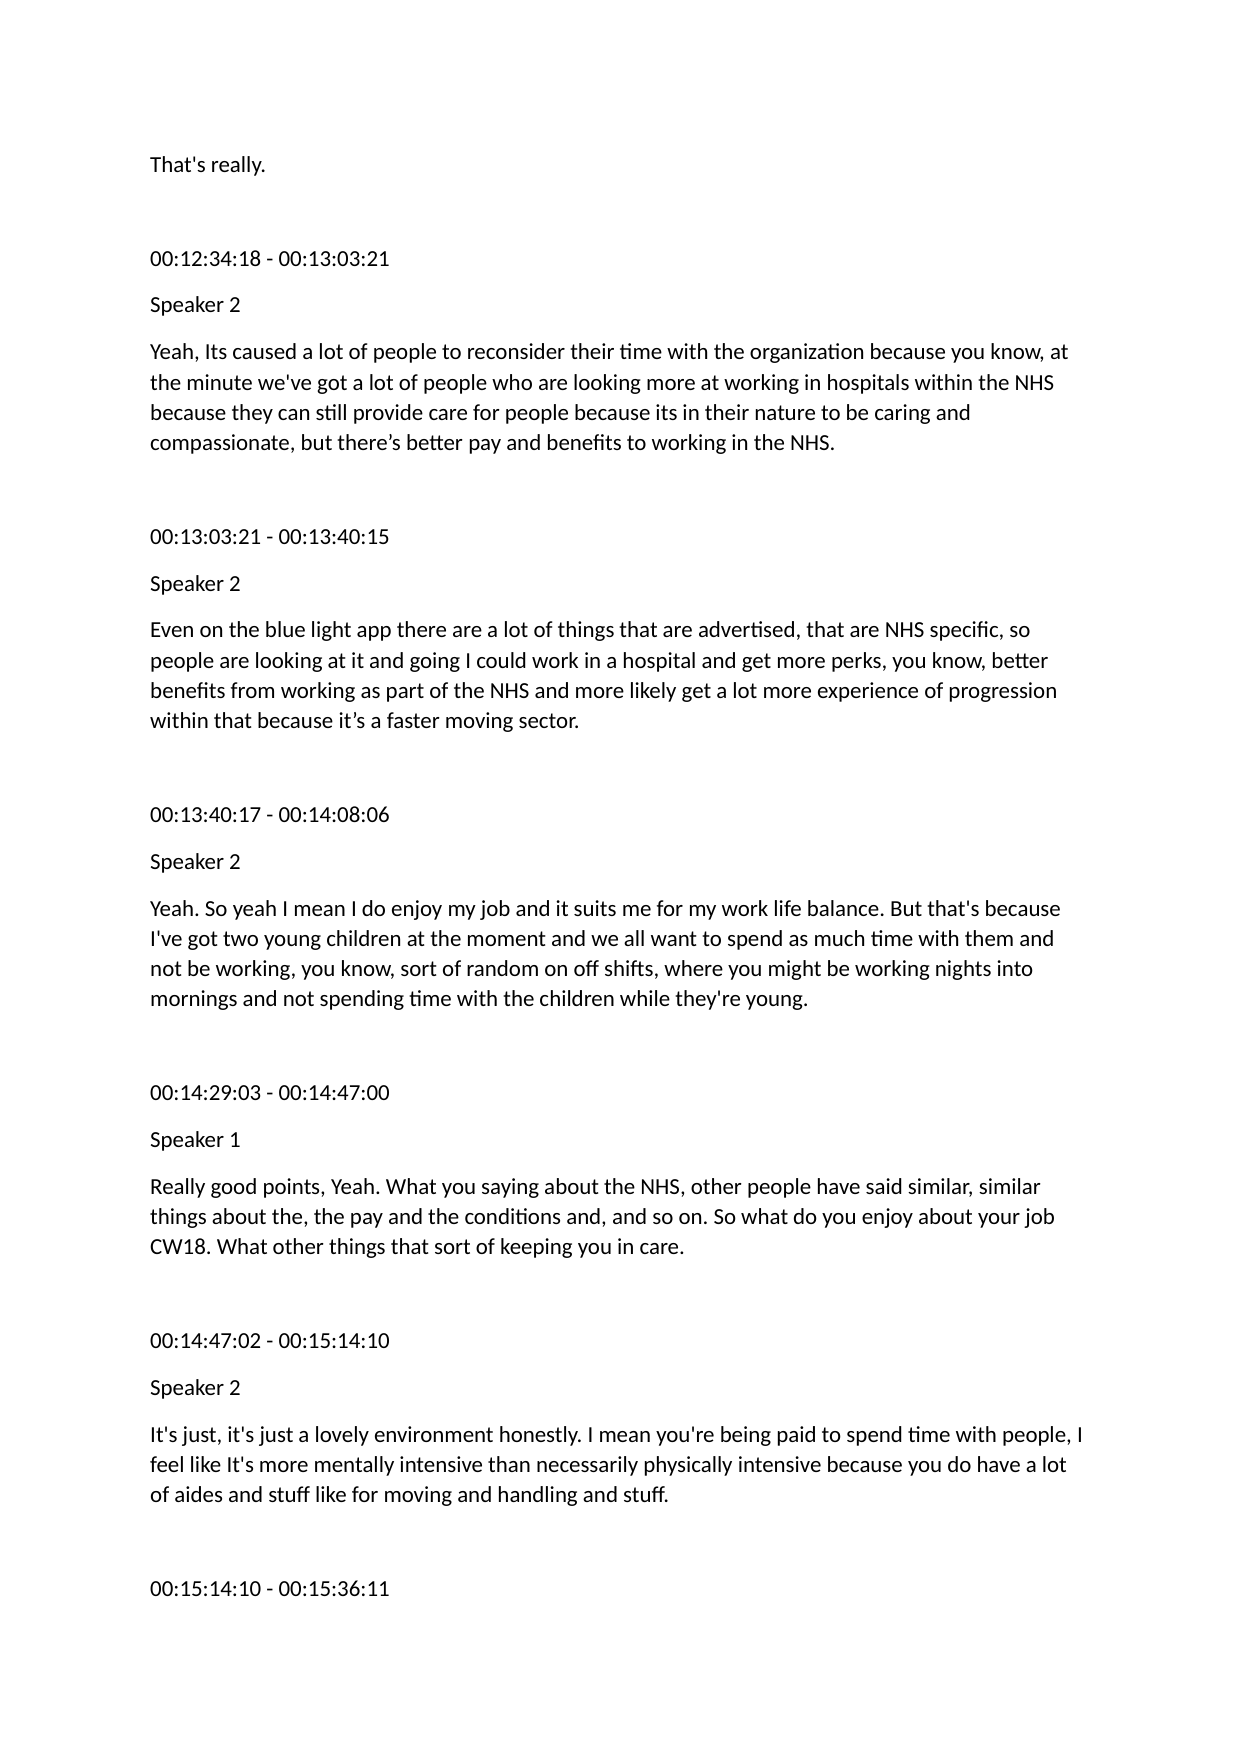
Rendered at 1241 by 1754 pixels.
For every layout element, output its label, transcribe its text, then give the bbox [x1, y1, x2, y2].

text Really good points, Yeah. What you saying about the NHS, other people have said similar, similar things about the, the pay and the conditions and, and so on. So what do you enjoy about your job CW18. What other things that sort of keeping you in care. [150, 1172, 1090, 1260]
text Yeah. So yeah I mean I do enjoy my job and it suits me for my work life balance. But that's because I've got two young children at the moment and we all want to spend as much time with them and not be working, you know, sort of random on off shifts, where you might be working nights into mornings and not spending time with the children while they're young. [150, 894, 1090, 1012]
text Speaker 1 [150, 1125, 1090, 1153]
text That's really. [150, 150, 1090, 178]
text 00:13:40:17 - 00:14:08:06 [150, 800, 1090, 828]
text 00:15:14:10 - 00:15:36:11 [150, 1574, 1090, 1602]
text Speaker 2 [150, 1373, 1090, 1401]
text 00:14:47:02 - 00:15:14:10 [150, 1326, 1090, 1354]
text It's just, it's just a lovely environment honestly. I mean you're being paid to spend time with people, I feel like It's more mentally intensive than necessarily physically intensive because you do have a lot of aides and stuff like for moving and handling and stuff. [150, 1420, 1090, 1508]
text Even on the blue light app there are a lot of things that are advertised, that are NHS specific, so people are looking at it and going I could work in a hospital and get more perks, you know, better benefits from working as part of the NHS and more likely get a lot more experience of progression within that because it’s a faster moving sector. [150, 616, 1090, 734]
text 00:14:29:03 - 00:14:47:00 [150, 1078, 1090, 1106]
text Speaker 2 [150, 847, 1090, 875]
text Speaker 2 [150, 291, 1090, 319]
text 00:13:03:21 - 00:13:40:15 [150, 522, 1090, 550]
text 00:12:34:18 - 00:13:03:21 [150, 244, 1090, 272]
text Yeah, Its caused a lot of people to reconsider their time with the organization because you know, at the minute we've got a lot of people who are looking more at working in hospitals within the NHS because they can still provide care for people because its in their nature to be caring and compassionate, but there’s better pay and benefits to working in the NHS. [150, 337, 1090, 456]
text Speaker 2 [150, 569, 1090, 597]
